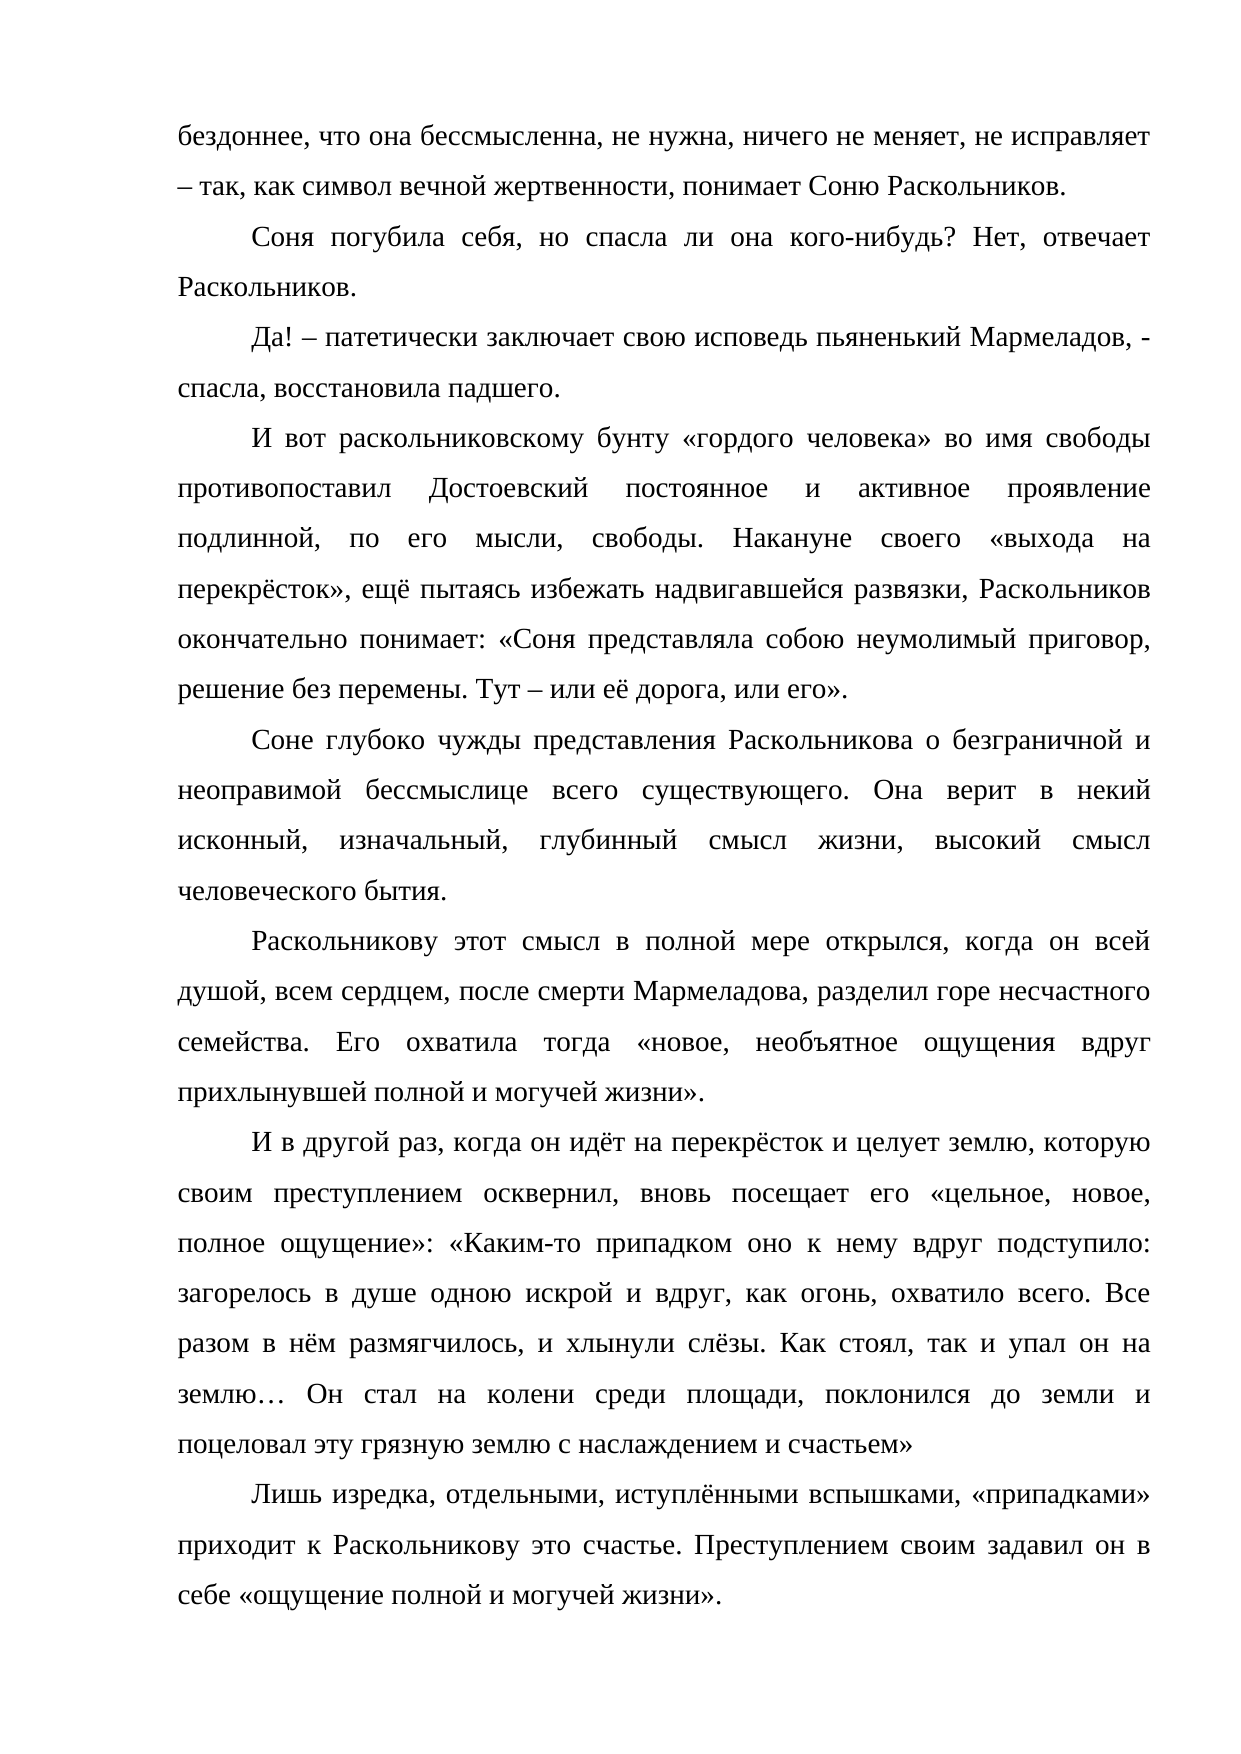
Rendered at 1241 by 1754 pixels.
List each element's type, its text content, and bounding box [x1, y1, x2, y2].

text Да! – патетически заключает свою исповедь пьяненький Мармеладов, - спасла, восстановила падшего. [177, 319, 1152, 403]
text Лишь изредка, отдельными, иступлёнными вспышками, «припадками» приходит к Раскольникову это счастье. Преступлением своим задавил он в себе «ощущение полной и могучей жизни». [177, 1477, 1152, 1611]
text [177, 118, 1152, 202]
text Раскольникову этот смысл в полной мере открылся, когда он всей душой, всем сердцем, после смерти Мармеладова, разделил горе несчастного семейства. Его охватила тогда «новое, необъятное ощущения вдруг прихлынувшей полной и могучей жизни». [177, 923, 1152, 1108]
text И вот раскольниковскому бунту «гордого человека» во имя свободы противопоставил Достоевский постоянное и активное проявление подлинной, по его мысли, свободы. Накануне своего «выхода на перекрёсток», ещё пытаясь избежать надвигавшейся развязки, Раскольников окончательно понимает: «Соня представляла собою неумолимый приговор, решение без перемены. Тут – или её дорога, или его». [177, 420, 1152, 705]
text Соне глубоко чужды представления Раскольникова о безграничной и неоправимой бессмыслице всего существующего. Она верит в некий исконный, изначальный, глубинный смысл жизни, высокий смысл человеческого бытия. [177, 722, 1152, 906]
text И в другой раз, когда он идёт на перекрёсток и целует землю, которую своим преступлением осквернил, вновь посещает его «цельное, новое, полное ощущение»: «Каким-то припадком оно к нему вдруг подступило: загорелось в душе одною искрой и вдруг, как огонь, охватило всего. Все разом в нём размягчилось, и хлынули слёзы. Как стоял, так и упал он на землю… Он стал на колени среди площади, поклонился до земли и поцеловал эту грязную землю с наслаждением и счастьем» [177, 1124, 1152, 1460]
text Соня погубила себя, но спасла ли она кого-нибудь? Нет, отвечает Раскольников. [177, 219, 1152, 303]
